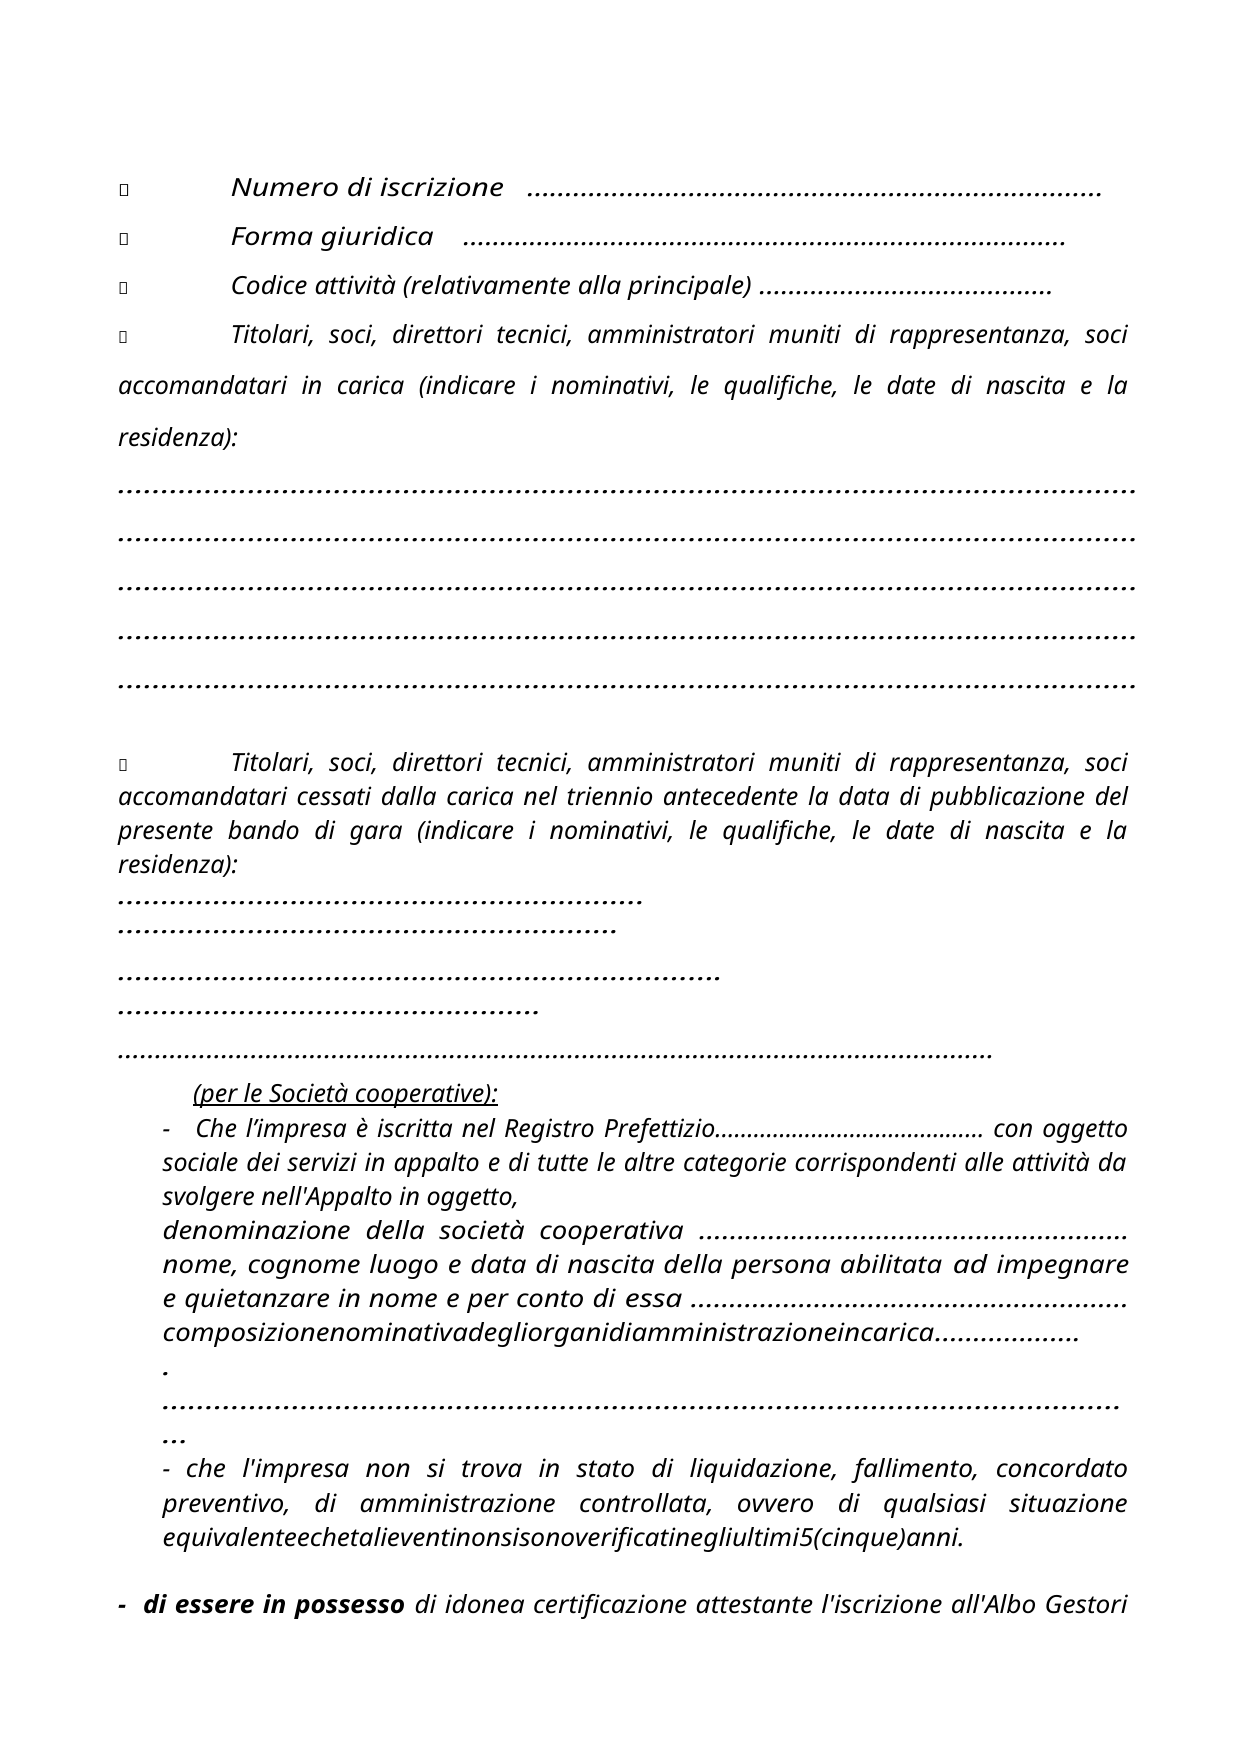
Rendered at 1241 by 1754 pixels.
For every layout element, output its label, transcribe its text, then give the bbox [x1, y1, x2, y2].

text  Numero di iscrizione ………………………………………………………………… [118, 169, 1140, 203]
text  Forma giuridica ………………………………………………………………………. [118, 219, 1140, 253]
text …………………………………………………………….…………………………………………. [118, 954, 1140, 1022]
text  Titolari, soci, direttori tecnici, amministratori muniti di rappresentanza, soci accomandatari cessati dalla carica nel triennio antecedente la data di pubblicazione del presente bando di gara (indicare i nominativi, le qualifiche, le date di nascita e la residenza): [118, 745, 1129, 881]
text ………………………………………………………………………………………………………. [118, 563, 1140, 597]
text  Titolari, soci, direttori tecnici, amministratori muniti di rappresentanza, soci accomandatari in carica (indicare i nominativi, le qualifiche, le date di nascita e la residenza): [118, 317, 1129, 453]
list che l'impresa non si trova in stato di liquidazione, fallimento, concordato preventivo, di amministrazione controllata, ovvero di qualsiasi situazione equivalenteechetalieventinonsisonoverificatinegliultimi5(cinque)anni. [162, 1451, 1129, 1553]
text ………………………………………………………………………………………………………. [118, 471, 1140, 499]
text  Codice attività (relativamente alla principale) …………………………………. [118, 268, 1140, 302]
text ………………………………………………………………………………………………………. [118, 661, 1140, 695]
text ………………………………………………………………………………………………………. [118, 612, 1140, 646]
list Che l’impresa è iscritta nel Registro Prefettizio…………………………………… con oggetto sociale dei servizi in appalto e di tutte le altre categorie corrispondenti alle attività da svolgere nell'Appalto in oggetto, [162, 1110, 1129, 1212]
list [118, 1587, 1129, 1621]
text …………………………………………………….…………………………………………………. [118, 881, 1140, 939]
text denominazione della società cooperativa ……………………………………………….. nome, cognome luogo e data di nascita della persona abilitata ad impegnare e quietanzare in nome e per conto di essa ………………………………………………… composizionenominativadegliorganidiamministrazioneincarica………………. [162, 1212, 1129, 1349]
text .…………………………………………………………………………………………………… [162, 1349, 1140, 1451]
text ………………………………………………………………………………………………………. [118, 514, 1140, 548]
text …………………………………………………………………….…………………………………. (per le Società cooperative): [118, 1022, 1016, 1110]
